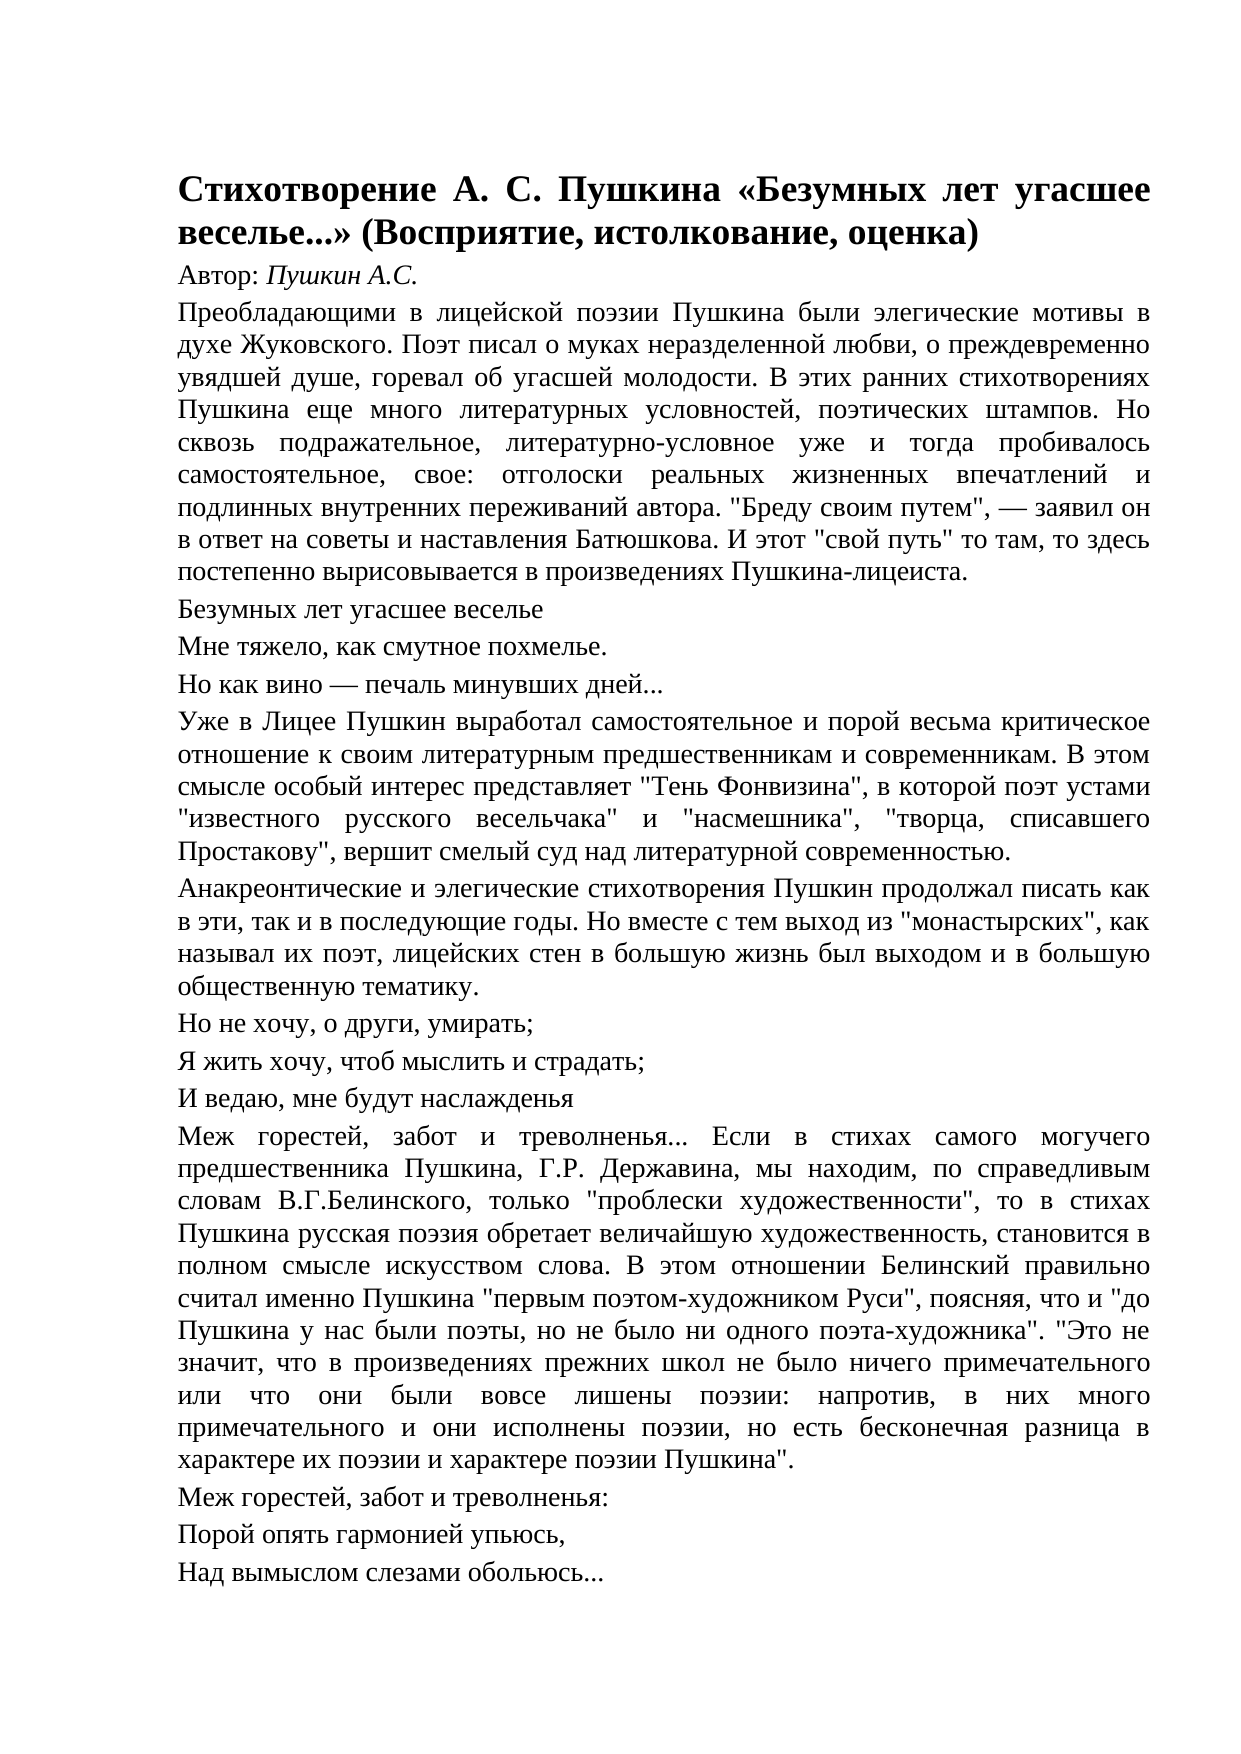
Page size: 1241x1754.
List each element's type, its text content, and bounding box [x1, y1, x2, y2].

subtitle Стихотворение А. С. Пушкина «Безумных лет угасшее веселье...» (Восприятие, истолкование, оценка) [177, 166, 1152, 253]
text Но как вино — печаль минувших дней... [177, 667, 1152, 699]
text Над вымыслом слезами обольюсь... [177, 1555, 1152, 1587]
text Мне тяжело, как смутное похмелье. [177, 629, 1152, 662]
text Меж горестей, забот и треволненья... Если в стихах самого могучего предшественника Пушкина, Г.Р. Державина, мы находим, по справедливым словам В.Г.Белинского, только "проблески художественности", то в стихах Пушкина русская поэзия обретает величайшую художественность, становится в полном смысле искусством слова. В этом отношении Белинский правильно считал именно Пушкина "первым поэтом-художником Руси", поясняя, что и "до Пушкина у нас были поэты, но не было ни одного поэта-художника". "Это не значит, что в произведениях прежних школ не было ничего примечательного или что они были вовсе лишены поэзии: напротив, в них много примечательного и они исполнены поэзии, но есть бесконечная разница в характере их поэзии и характере поэзии Пушкина". [177, 1119, 1152, 1475]
text Автор: Пушкин А.С. [177, 258, 1152, 290]
text И ведаю, мне будут наслажденья [177, 1081, 1152, 1113]
text Меж горестей, забот и треволненья: [177, 1480, 1152, 1512]
text Анакреонтические и элегические стихотворения Пушкин продолжал писать как в эти, так и в последующие годы. Но вместе с тем выход из "монастырских", как называл их поэт, лицейских стен в большую жизнь был выходом и в большую общественную тематику. [177, 871, 1152, 1001]
text Безумных лет угасшее веселье [177, 592, 1152, 624]
text Уже в Лицее Пушкин выработал самостоятельное и порой весьма критическое отношение к своим литературным предшественникам и современникам. В этом смысле особый интерес представляет "Тень Фонвизина", в которой поэт устами "известного русского весельчака" и "насмешника", "творца, списавшего Простакову", вершит смелый суд над литературной современностью. [177, 704, 1152, 866]
text Порой опять гармонией упьюсь, [177, 1518, 1152, 1550]
text Преобладающими в лицейской поэзии Пушкина были элегические мотивы в духе Жуковского. Поэт писал о муках неразделенной любви, о преждевременно увядшей душе, горевал об угасшей молодости. В этих ранних стихотворениях Пушкина еще много литературных условностей, поэтических штампов. Но сквозь подражательное, литературно-условное уже и тогда пробивалось самостоятельное, свое: отголоски реальных жизненных впечатлений и подлинных внутренних переживаний автора. "Бреду своим путем", — заявил он в ответ на советы и наставления Батюшкова. И этот "свой путь" то там, то здесь постепенно вырисовывается в произведениях Пушкина-лицеиста. [177, 295, 1152, 587]
text Но не хочу, о други, умирать; [177, 1006, 1152, 1038]
text Я жить хочу, чтоб мыслить и страдать; [177, 1044, 1152, 1076]
